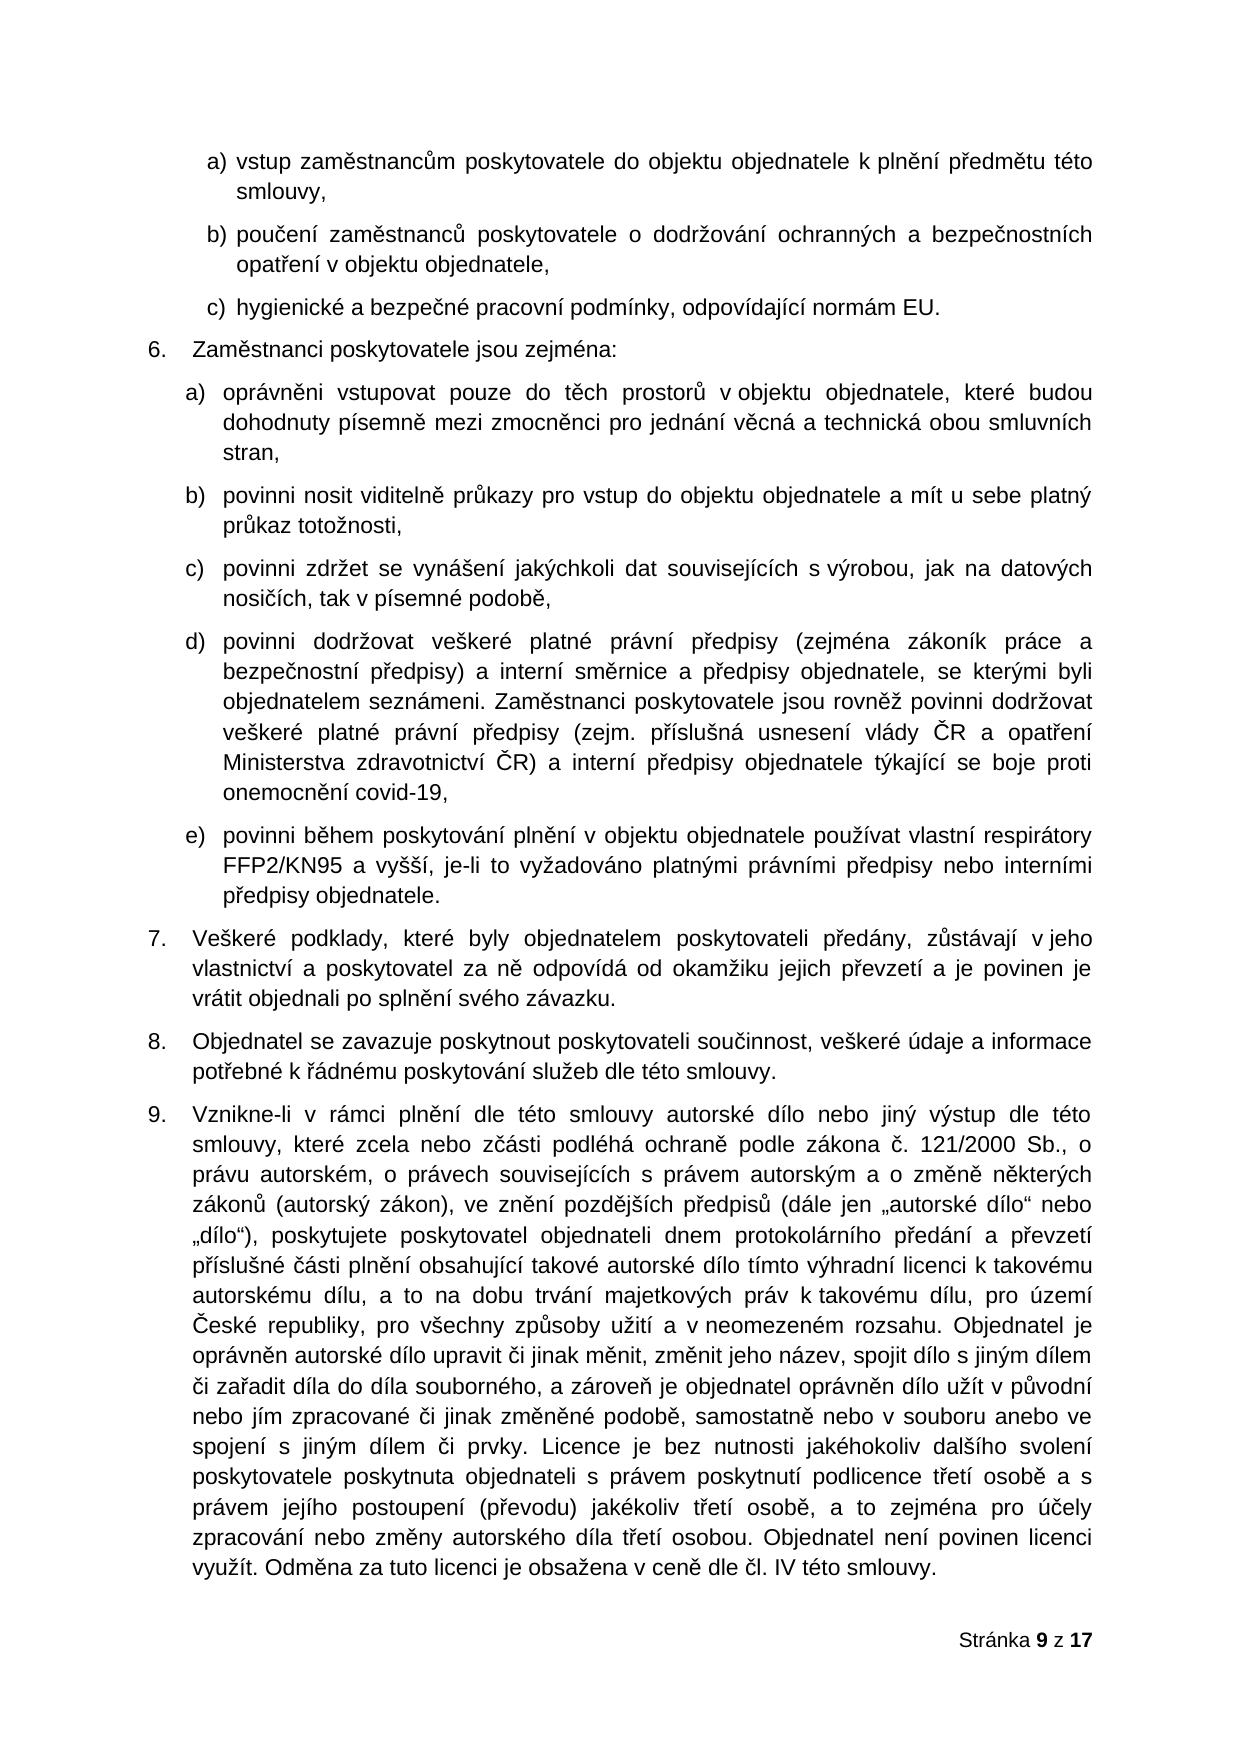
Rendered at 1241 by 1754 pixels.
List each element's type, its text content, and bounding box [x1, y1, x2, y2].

list Veškeré podklady, které byly objednatelem poskytovateli předány, zůstávají v jeho vlastnictví a poskytovatel za ně odpovídá od okamžiku jejich převzetí a je povinen je vrátit objednali po splnění svého závazku. [148, 925, 1093, 1011]
list hygienické a bezpečné pracovní podmínky, odpovídající normám EU. [207, 293, 1093, 320]
list povinni během poskytování plnění v objektu objednatele používat vlastní respirátory FFP2/KN95 a vyšší, je-li to vyžadováno platnými právními předpisy nebo interními předpisy objednatele. [185, 822, 1093, 908]
list Vznikne-li v rámci plnění dle této smlouvy autorské dílo nebo jiný výstup dle této smlouvy, které zcela nebo zčásti podléhá ochraně podle zákona č. 121/2000 Sb., o právu autorském, o právech souvisejících s právem autorským a o změně některých zákonů (autorský zákon), ve znění pozdějších předpisů (dále jen „autorské dílo“ nebo „dílo“), poskytujete poskytovatel objednateli dnem protokolárního předání a převzetí příslušné části plnění obsahující takové autorské dílo tímto výhradní licenci k takovému autorskému dílu, a to na dobu trvání majetkových práv k takovému dílu, pro území České republiky, pro všechny způsoby užití a v neomezeném rozsahu. Objednatel je oprávněn autorské dílo upravit či jinak měnit, změnit jeho název, spojit dílo s jiným dílem či zařadit díla do díla souborného, a zároveň je objednatel oprávněn dílo užít v původní nebo jím zpracované či jinak změněné podobě, samostatně nebo v souboru anebo ve spojení s jiným dílem či prvky. Licence je bez nutnosti jakéhokoliv dalšího svolení poskytovatele poskytnuta objednateli s právem poskytnutí podlicence třetí osobě a s právem jejího postoupení (převodu) jakékoliv třetí osobě, a to zejména pro účely zpracování nebo změny autorského díla třetí osobou. Objednatel není povinen licenci využít. Odměna za tuto licenci je obsažena v ceně dle čl. IV této smlouvy. [148, 1101, 1093, 1580]
list povinni nosit viditelně průkazy pro vstup do objektu objednatele a mít u sebe platný průkaz totožnosti, [185, 482, 1093, 538]
list vstup zaměstnancům poskytovatele do objektu objednatele k plnění předmětu této smlouvy, [207, 148, 1093, 204]
list povinni dodržovat veškeré platné právní předpisy (zejména zákoník práce a bezpečnostní předpisy) a interní směrnice a předpisy objednatele, se kterými byli objednatelem seznámeni. Zaměstnanci poskytovatele jsou rovněž povinni dodržovat veškeré platné právní předpisy (zejm. příslušná usnesení vlády ČR a opatření Ministerstva zdravotnictví ČR) a interní předpisy objednatele týkající se boje proti onemocnění covid-19, [185, 628, 1093, 805]
list poučení zaměstnanců poskytovatele o dodržování ochranných a bezpečnostních opatření v objektu objednatele, [207, 221, 1093, 277]
list Zaměstnanci poskytovatele jsou zejména: [148, 336, 1093, 362]
list oprávněni vstupovat pouze do těch prostorů v objektu objednatele, které budou dohodnuty písemně mezi zmocněnci pro jednání věcná a technická obou smluvních stran, [185, 379, 1093, 466]
list povinni zdržet se vynášení jakýchkoli dat souvisejících s výrobou, jak na datových nosičích, tak v písemné podobě, [185, 555, 1093, 611]
list Objednatel se zavazuje poskytnout poskytovateli součinnost, veškeré údaje a informace potřebné k řádnému poskytování služeb dle této smlouvy. [148, 1028, 1093, 1084]
